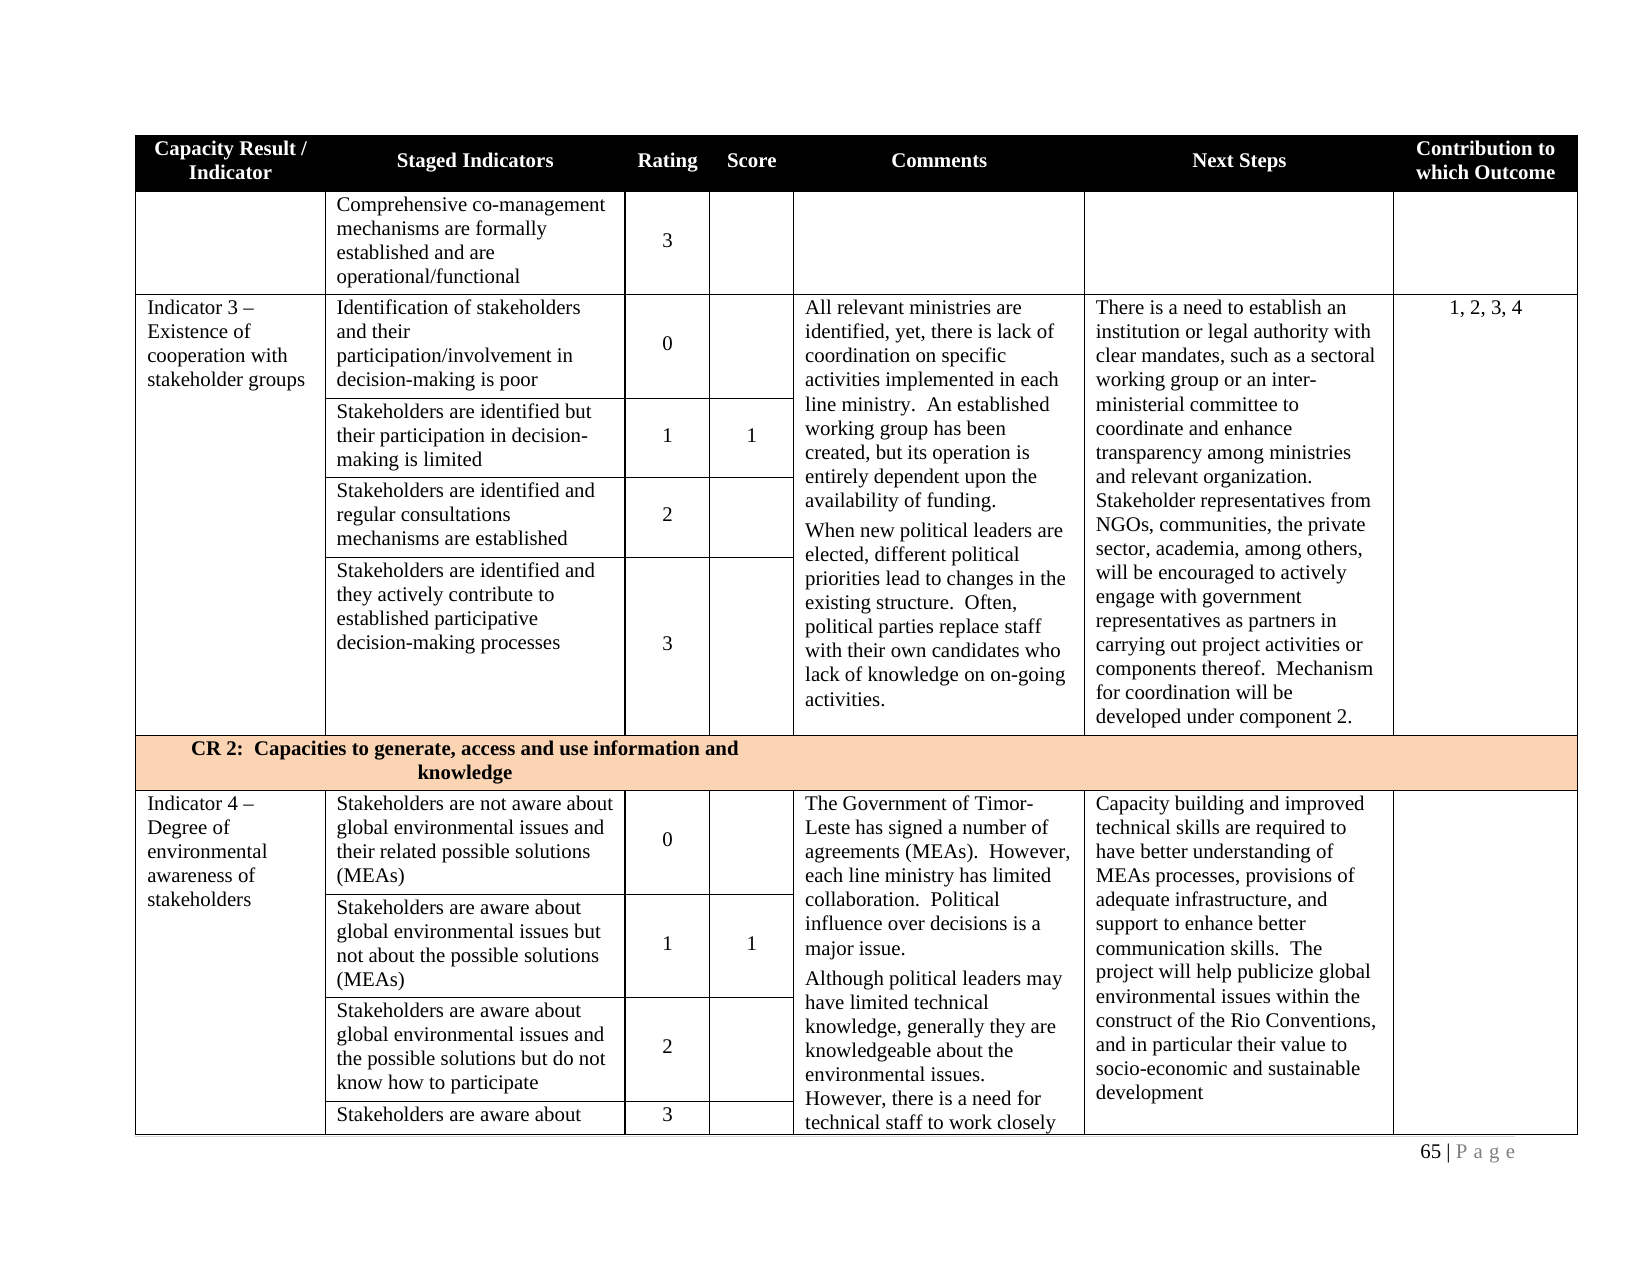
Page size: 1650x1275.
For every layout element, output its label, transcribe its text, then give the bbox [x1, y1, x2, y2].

table_cell All relevant ministries are identified, yet, there is lack of coordination on specific activities implemented in each line ministry. An established working group has been created, but its operation is entirely dependent upon the availability of funding. When new political leaders are elected, different political priorities lead to changes in the existing structure. Often, political parties replace staff with their own candidates who lack of knowledge on on-going activities. [794, 295, 1084, 734]
table_cell [136, 1101, 325, 1134]
table_header Comments [794, 136, 1084, 191]
table_cell Stakeholders are identified and regular consultations mechanisms are established [326, 478, 624, 557]
table_cell 0 [626, 295, 709, 398]
table_header Staged Indicators [326, 136, 624, 191]
table_cell Indicator 3 – Existence of cooperation with stakeholder groups [136, 295, 325, 734]
table_cell [1084, 736, 1394, 790]
table_cell [1394, 791, 1577, 1134]
table_cell Stakeholders are not aware about global environmental issues and their related possible solutions (MEAs) [326, 791, 624, 893]
table_cell Stakeholders are aware about global environmental issues and the possible solutions but do not know how to participate [326, 998, 624, 1101]
table_cell 0 [626, 791, 709, 893]
table_header Contribution to which Outcome [1394, 136, 1577, 191]
table_header Rating [626, 136, 709, 191]
table_cell [710, 998, 793, 1101]
table_cell [710, 1102, 793, 1134]
table_header Capacity Result / Indicator [136, 136, 325, 191]
table_cell [1394, 736, 1577, 790]
table_cell 1 [710, 399, 793, 477]
table_cell 2 [626, 998, 709, 1101]
table_cell [710, 192, 793, 294]
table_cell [326, 1102, 624, 1134]
table_cell The Government of Timor-Leste has signed a number of agreements (MEAs). However, each line ministry has limited collaboration. Political influence over decisions is a major issue. Although political leaders may have limited technical knowledge, generally they are knowledgeable about the environmental issues. However, there is a need for technical staff to work closely with political leaders and provide information related to MEAs. Overall, there is a lack of information available to members of the community. [794, 791, 1084, 1134]
table_cell 3 [626, 1102, 709, 1134]
table_cell There is a need to establish an institution or legal authority with clear mandates, such as a sectoral working group or an inter-ministerial committee to coordinate and enhance transparency among ministries and relevant organization. Stakeholder representatives from NGOs, communities, the private sector, academia, among others, will be encouraged to actively engage with government representatives as partners in carrying out project activities or components thereof. Mechanism for coordination will be developed under component 2. [1085, 295, 1393, 734]
table_cell 1, 2, 3, 4 [1394, 295, 1577, 734]
table_cell 1 [626, 895, 709, 997]
table_cell 1 [710, 895, 793, 997]
table_cell Stakeholders are identified and they actively contribute to established participative decision-making processes [326, 558, 624, 734]
table_cell [710, 478, 793, 557]
table_cell 2 [626, 478, 709, 557]
table_cell Indicator 4 – Degree of environmental awareness of stakeholders [136, 791, 325, 1101]
table_cell Identification of stakeholders and their participation/involvement in decision-making is poor [326, 295, 624, 398]
table_cell 1 [626, 399, 709, 477]
table_cell CR 2: Capacities to generate, access and use information and knowledge [136, 736, 794, 790]
table_cell Stakeholders are aware about global environmental issues but not about the possible solutions (MEAs) [326, 895, 624, 997]
table_cell 3 [626, 558, 709, 734]
table_cell [710, 558, 793, 734]
table_cell Capacity building and improved technical skills are required to have better understanding of MEAs processes, provisions of adequate infrastructure, and support to enhance better communication skills. The project will help publicize global environmental issues within the construct of the Rio Conventions, and in particular their value to socio-economic and sustainable development [1085, 791, 1393, 1134]
table_cell [794, 736, 1084, 790]
table_cell 3 [626, 192, 709, 294]
table_cell Comprehensive co-management mechanisms are formally established and are operational/functional [326, 192, 624, 294]
table_cell [710, 295, 793, 398]
table_cell [710, 791, 793, 893]
table_header Score [710, 136, 793, 191]
table_cell Stakeholders are identified but their participation in decision-making is limited [326, 399, 624, 477]
table_header Next Steps [1085, 136, 1393, 191]
